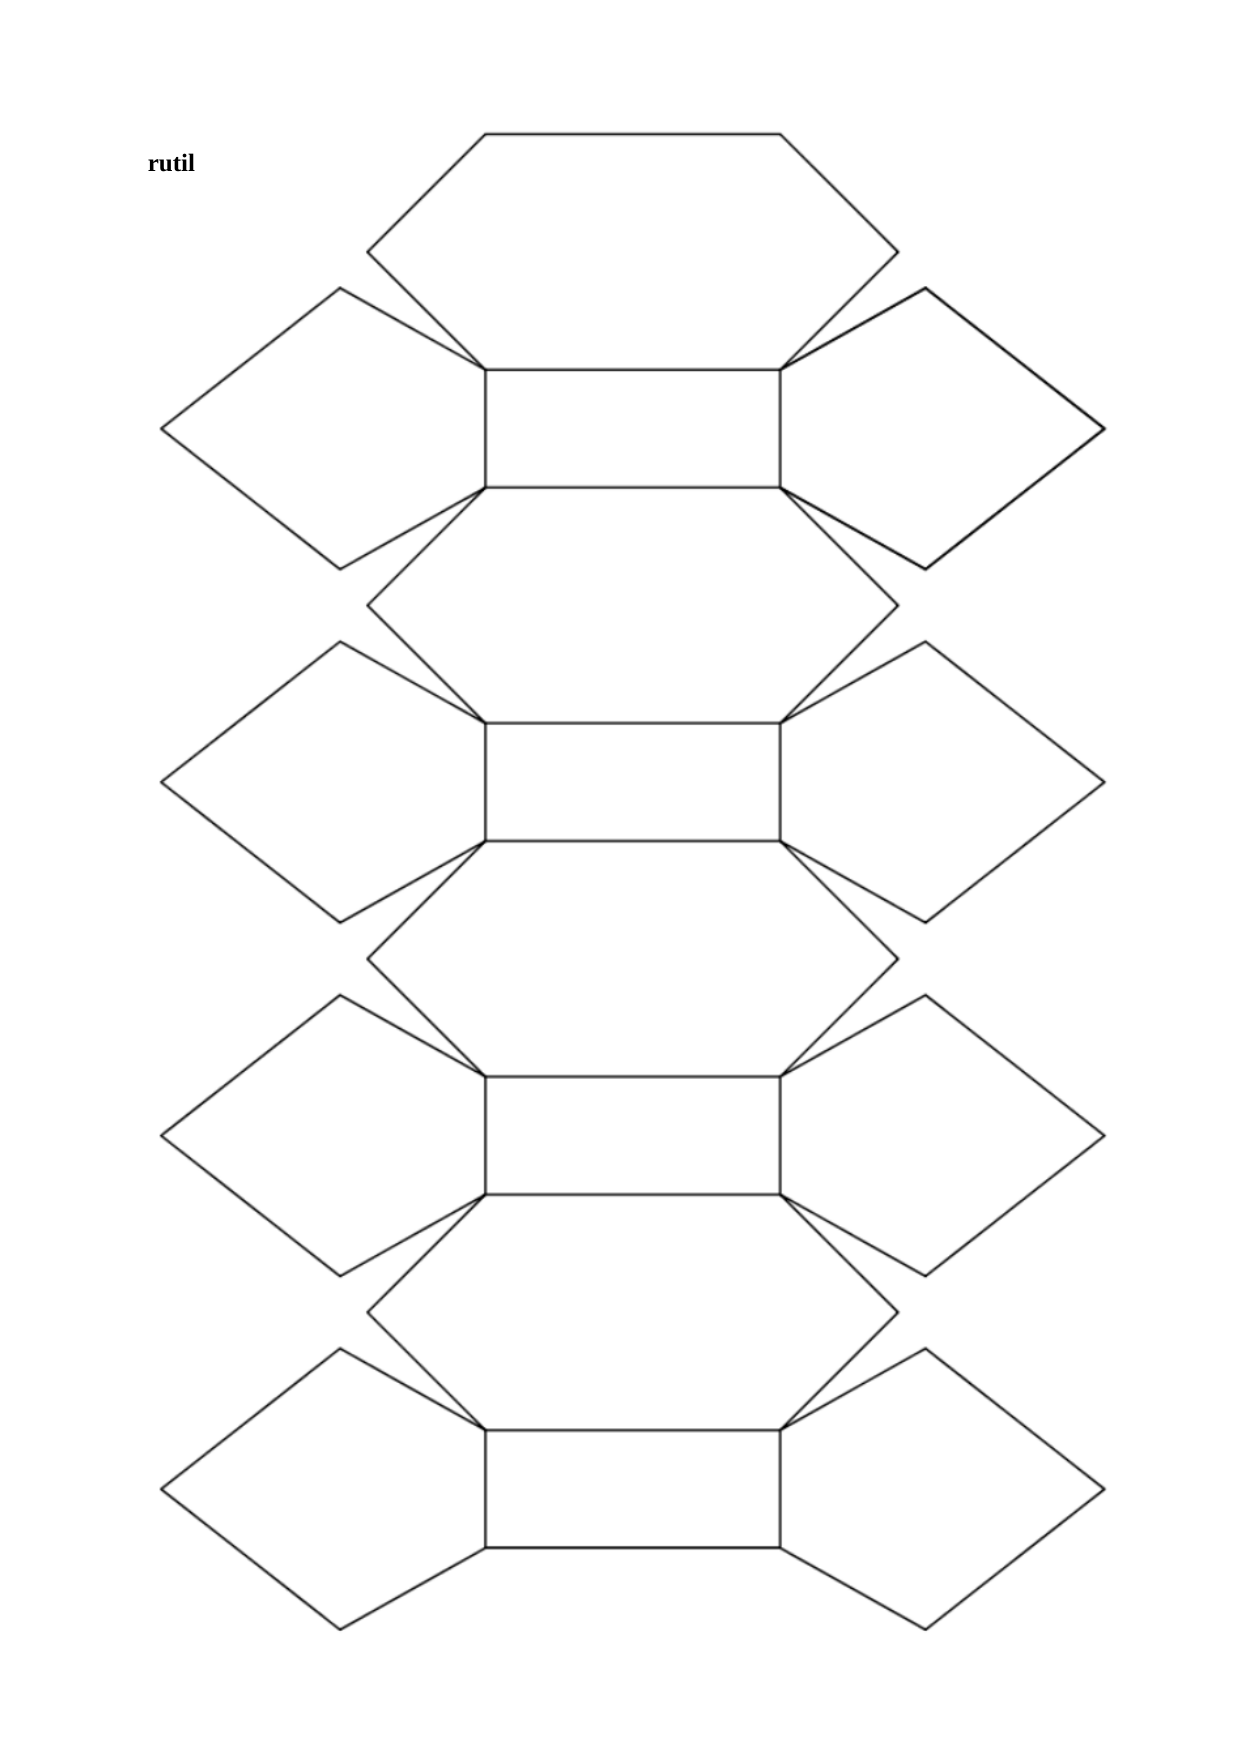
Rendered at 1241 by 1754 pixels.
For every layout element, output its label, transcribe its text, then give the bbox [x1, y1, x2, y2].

picture [90, 77, 1152, 1676]
text rutil [148, 148, 1093, 176]
